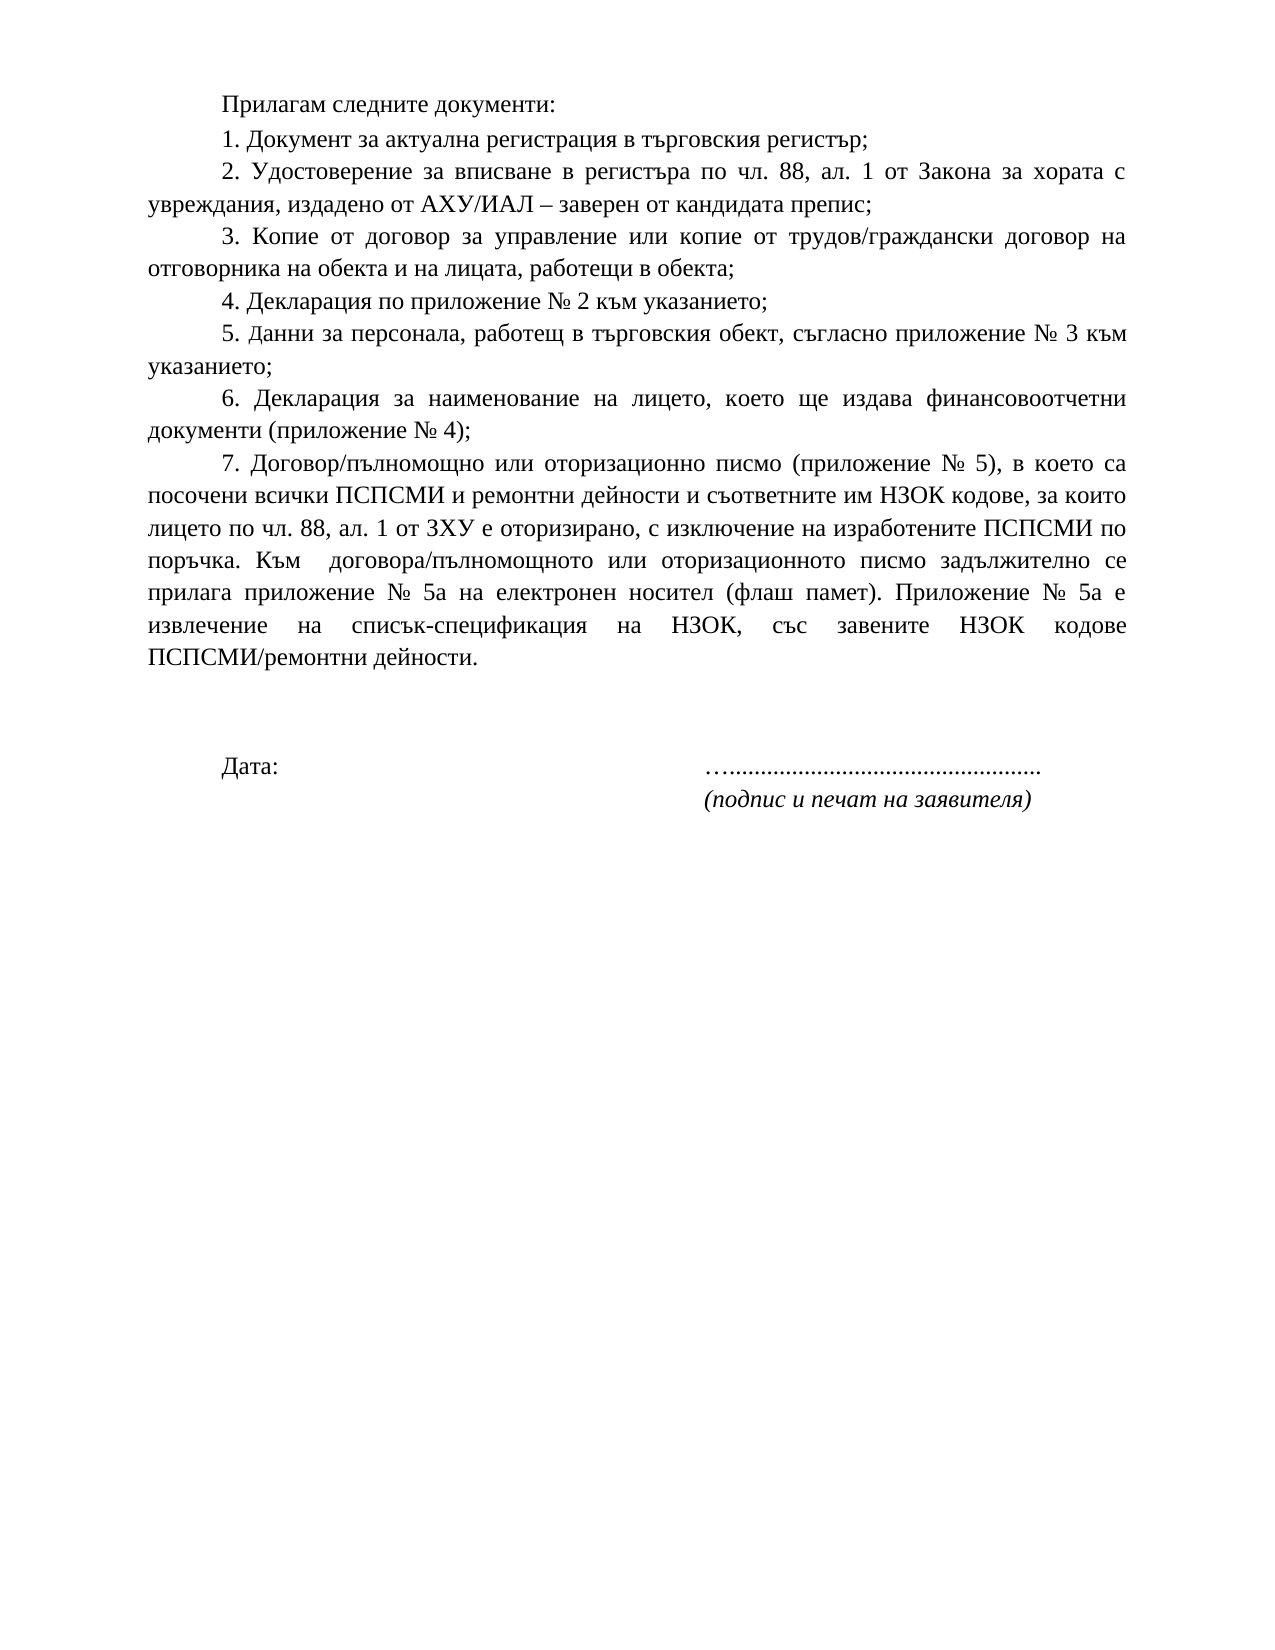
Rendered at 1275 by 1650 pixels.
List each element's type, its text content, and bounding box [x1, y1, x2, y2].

text Прилагам следните документи: [148, 89, 1127, 117]
text 7. Договор/пълномощно или оторизационно писмо (приложение № 5), в което са посочени всички ПСПСМИ и ремонтни дейности и съответните им НЗОК кодове, за които лицето по чл. 88, ал. 1 от ЗХУ е оторизирано, с изключение на изработените ПСПСМИ по поръчка. Към договора/пълномощното или оторизационното писмо задължително се прилага приложение № 5а на електронен носител (флаш памет). Приложение № 5а е извлечение на списък-спецификация на НЗОК, със завените НЗОК кодове ПСПСМИ/ремонтни дейности. [148, 448, 1127, 671]
text 3. Копие от договор за управление или копие от трудов/граждански договор на отговорника на обекта и на лицата, работещи в обекта; [148, 221, 1127, 282]
text 5. Данни за персонала, работещ в търговския обект, съгласно приложение № 3 към указанието; [148, 318, 1127, 379]
text Дата: ….................................................. [148, 751, 1127, 780]
text 4. Декларация по приложение № 2 към указанието; [148, 286, 1127, 315]
text (подпис и печат на заявителя) [148, 784, 1127, 812]
text 2. Удостоверение за вписване в регистъра по чл. 88, ал. 1 от Закона за хората с увреждания, издадено от АХУ/ИАЛ – заверен от кандидата препис; [148, 156, 1127, 217]
text 1. Документ за актуална регистрация в търговския регистър; [148, 124, 1127, 153]
text 6. Декларация за наименование на лицето, което ще издава финансовоотчетни документи (приложение № 4); [148, 383, 1127, 444]
